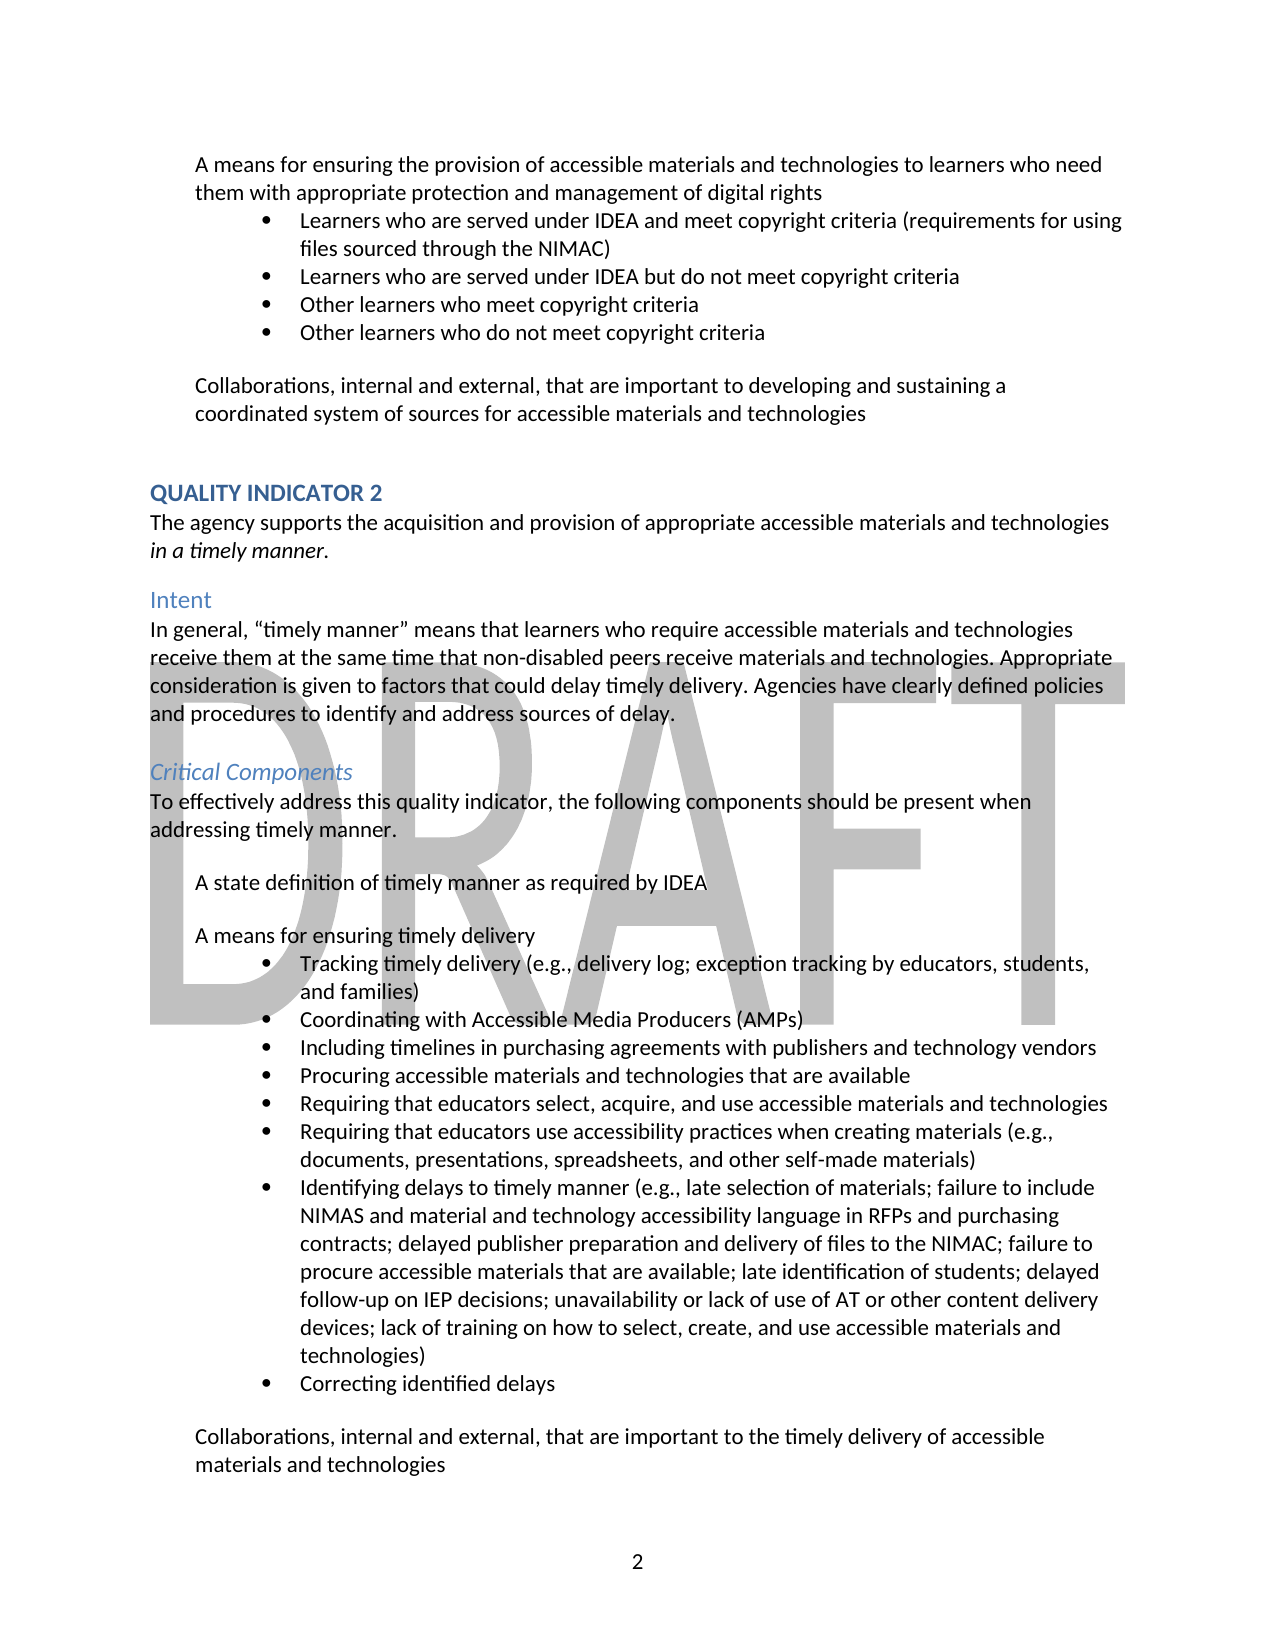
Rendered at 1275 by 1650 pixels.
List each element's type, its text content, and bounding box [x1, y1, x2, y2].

list A state definition of timely manner as required by IDEA [195, 868, 1125, 896]
list Correcting identified delays [262, 1369, 1125, 1397]
subtitle Critical Components [150, 756, 1125, 787]
list Learners who are served under IDEA but do not meet copyright criteria [262, 262, 1125, 290]
list Learners who are served under IDEA and meet copyright criteria (requirements for using files sourced through the NIMAC) [262, 206, 1125, 262]
text In general, “timely manner” means that learners who require accessible materials and technologies receive them at the same time that non-disabled peers receive materials and technologies. Appropriate consideration is given to factors that could delay timely delivery. Agencies have clearly defined policies and procedures to identify and address sources of delay. [150, 615, 1125, 727]
list Coordinating with Accessible Media Producers (AMPs) [262, 1005, 1125, 1033]
text To effectively address this quality indicator, the following components should be present when addressing timely manner. [150, 787, 1125, 843]
list Identifying delays to timely manner (e.g., late selection of materials; failure to include NIMAS and material and technology accessibility language in RFPs and purchasing contracts; delayed publisher preparation and delivery of files to the NIMAC; failure to procure accessible materials that are available; late identification of students; delayed follow-up on IEP decisions; unavailability or lack of use of AT or other content delivery devices; lack of training on how to select, create, and use accessible materials and technologies) [262, 1173, 1125, 1369]
list Other learners who do not meet copyright criteria [262, 318, 1125, 346]
list Collaborations, internal and external, that are important to developing and sustaining a coordinated system of sources for accessible materials and technologies [195, 371, 1125, 427]
text The agency supports the acquisition and provision of appropriate accessible materials and technologies in a timely manner. [150, 508, 1125, 564]
list Other learners who meet copyright criteria [262, 290, 1125, 318]
list Requiring that educators use accessibility practices when creating materials (e.g., documents, presentations, spreadsheets, and other self-made materials) [262, 1117, 1125, 1173]
list Collaborations, internal and external, that are important to the timely delivery of accessible materials and technologies [195, 1422, 1125, 1478]
list A means for ensuring the provision of accessible materials and technologies to learners who need them with appropriate protection and management of digital rights [195, 150, 1125, 206]
list Requiring that educators select, acquire, and use accessible materials and technologies [262, 1089, 1125, 1117]
list Including timelines in purchasing agreements with publishers and technology vendors [262, 1033, 1125, 1061]
list Procuring accessible materials and technologies that are available [262, 1061, 1125, 1089]
list A means for ensuring timely delivery [195, 921, 1125, 949]
subtitle QUALITY INDICATOR 2 [150, 477, 1125, 508]
list Tracking timely delivery (e.g., delivery log; exception tracking by educators, students, and families) [262, 949, 1125, 1005]
subtitle Intent [150, 584, 1125, 615]
